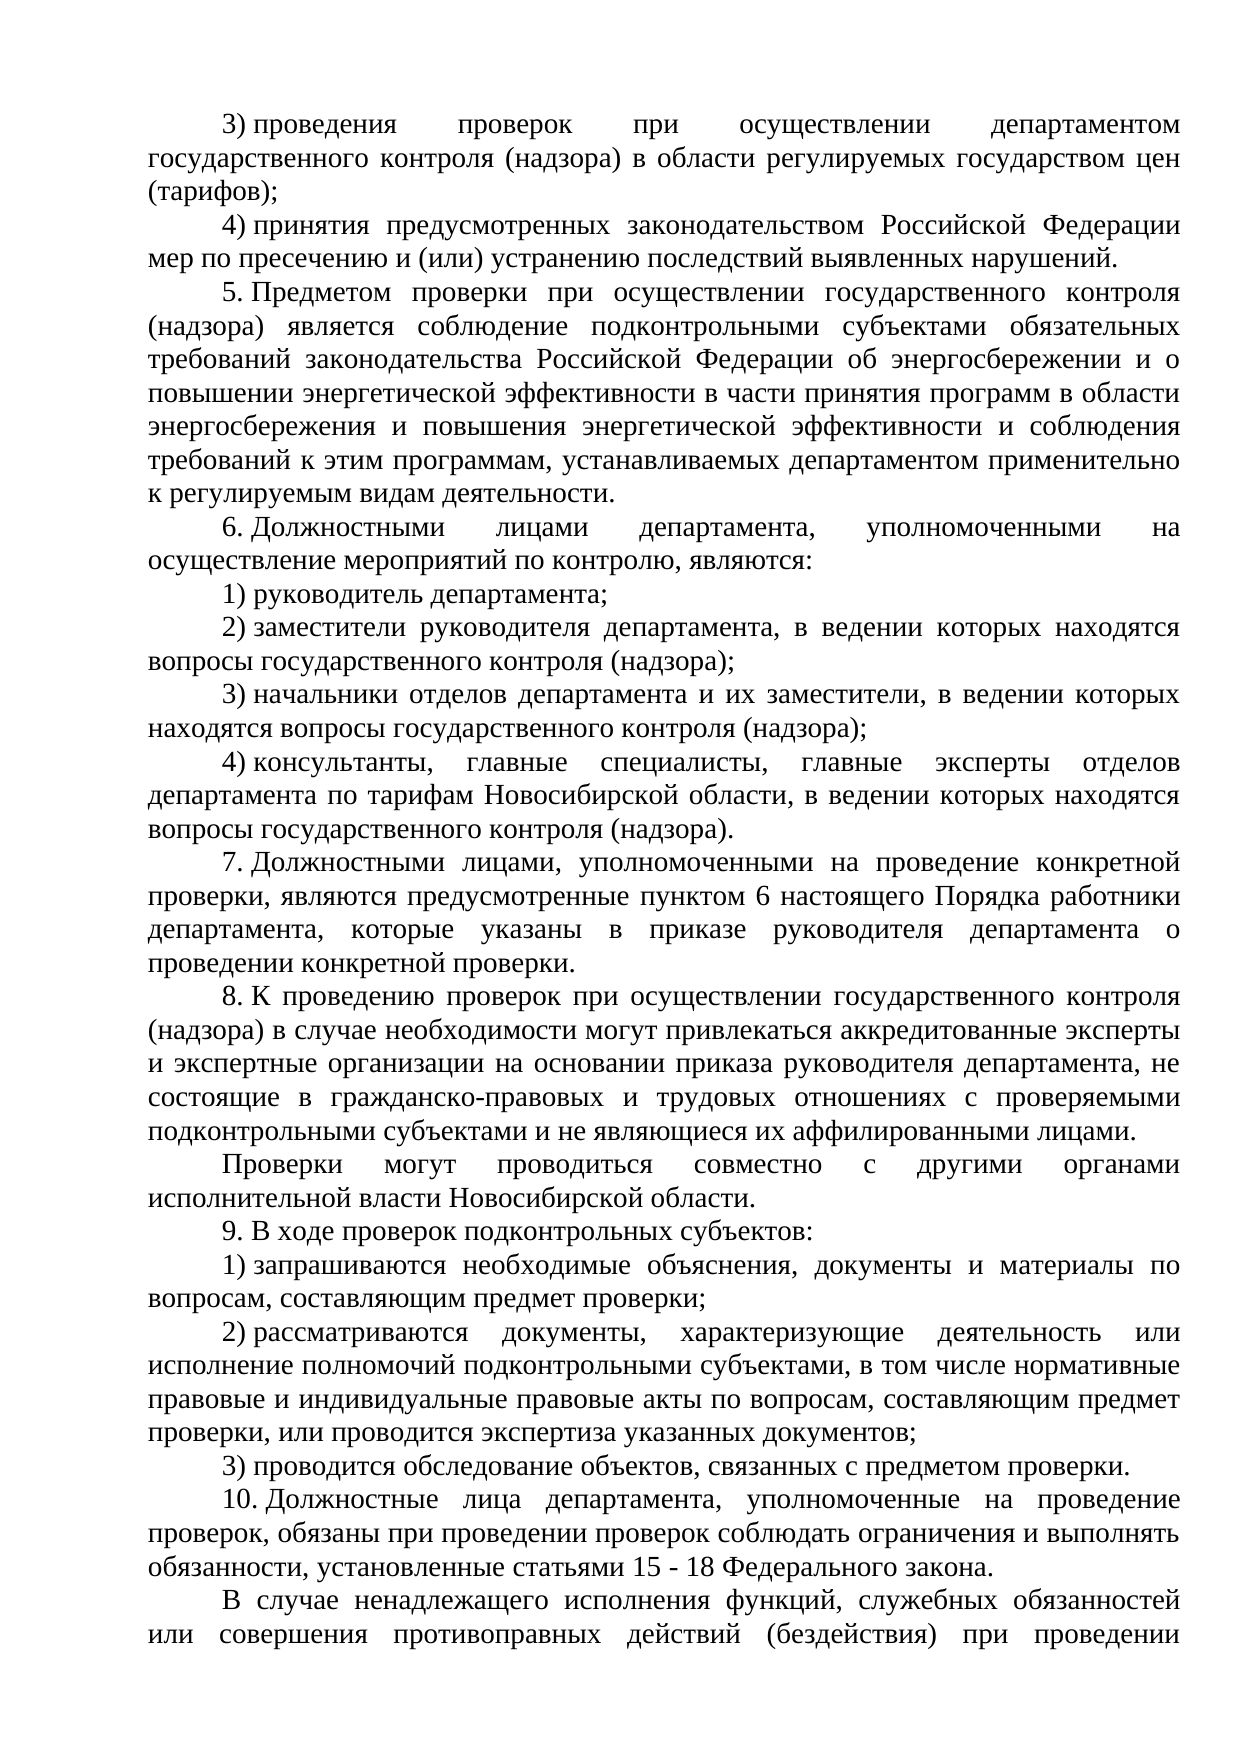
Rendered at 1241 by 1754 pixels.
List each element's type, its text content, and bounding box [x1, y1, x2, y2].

text 3) начальники отделов департамента и их заместители, в ведении которых находятся вопросы государственного контроля (надзора); [148, 677, 1181, 744]
text 7. Должностными лицами, уполномоченными на проведение конкретной проверки, являются предусмотренные пунктом 6 настоящего Порядка работники департамента, которые указаны в приказе руководителя департамента о проведении конкретной проверки. [148, 844, 1181, 978]
text 9. В ходе проверок подконтрольных субъектов: [148, 1213, 1181, 1247]
text 3) проведения проверок при осуществлении департаментом государственного контроля (надзора) в области регулируемых государством цен (тарифов); [148, 106, 1181, 207]
text 4) принятия предусмотренных законодательством Российской Федерации мер по пресечению и (или) устранению последствий выявленных нарушений. [148, 207, 1181, 274]
text 4) консультанты, главные специалисты, главные эксперты отделов департамента по тарифам Новосибирской области, в ведении которых находятся вопросы государственного контроля (надзора). [148, 744, 1181, 844]
text 5. Предметом проверки при осуществлении государственного контроля (надзора) является соблюдение подконтрольными субъектами обязательных требований законодательства Российской Федерации об энергосбережении и о повышении энергетической эффективности в части принятия программ в области энергосбережения и повышения энергетической эффективности и соблюдения требований к этим программам, устанавливаемых департаментом применительно к регулируемым видам деятельности. [148, 274, 1181, 509]
text 1) запрашиваются необходимые объяснения, документы и материалы по вопросам, составляющим предмет проверки; [148, 1247, 1181, 1314]
text 6. Должностными лицами департамента, уполномоченными на осуществление мероприятий по контролю, являются: [148, 509, 1181, 576]
text 8. К проведению проверок при осуществлении государственного контроля (надзора) в случае необходимости могут привлекаться аккредитованные эксперты и экспертные организации на основании приказа руководителя департамента, не состоящие в гражданско-правовых и трудовых отношениях с проверяемыми подконтрольными субъектами и не являющиеся их аффилированными лицами. [148, 978, 1181, 1146]
text 3) проводится обследование объектов, связанных с предметом проверки. [148, 1448, 1181, 1482]
text Проверки могут проводиться совместно с другими органами исполнительной власти Новосибирской области. [148, 1146, 1181, 1213]
text 1) руководитель департамента; [148, 576, 1181, 609]
text 2) заместители руководителя департамента, в ведении которых находятся вопросы государственного контроля (надзора); [148, 609, 1181, 677]
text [148, 1582, 1181, 1649]
text 2) рассматриваются документы, характеризующие деятельность или исполнение полномочий подконтрольными субъектами, в том числе нормативные правовые и индивидуальные правовые акты по вопросам, составляющим предмет проверки, или проводится экспертиза указанных документов; [148, 1314, 1181, 1448]
text 10. Должностные лица департамента, уполномоченные на проведение проверок, обязаны при проведении проверок соблюдать ограничения и выполнять обязанности, установленные статьями 15 - 18 Федерального закона. [148, 1482, 1181, 1582]
